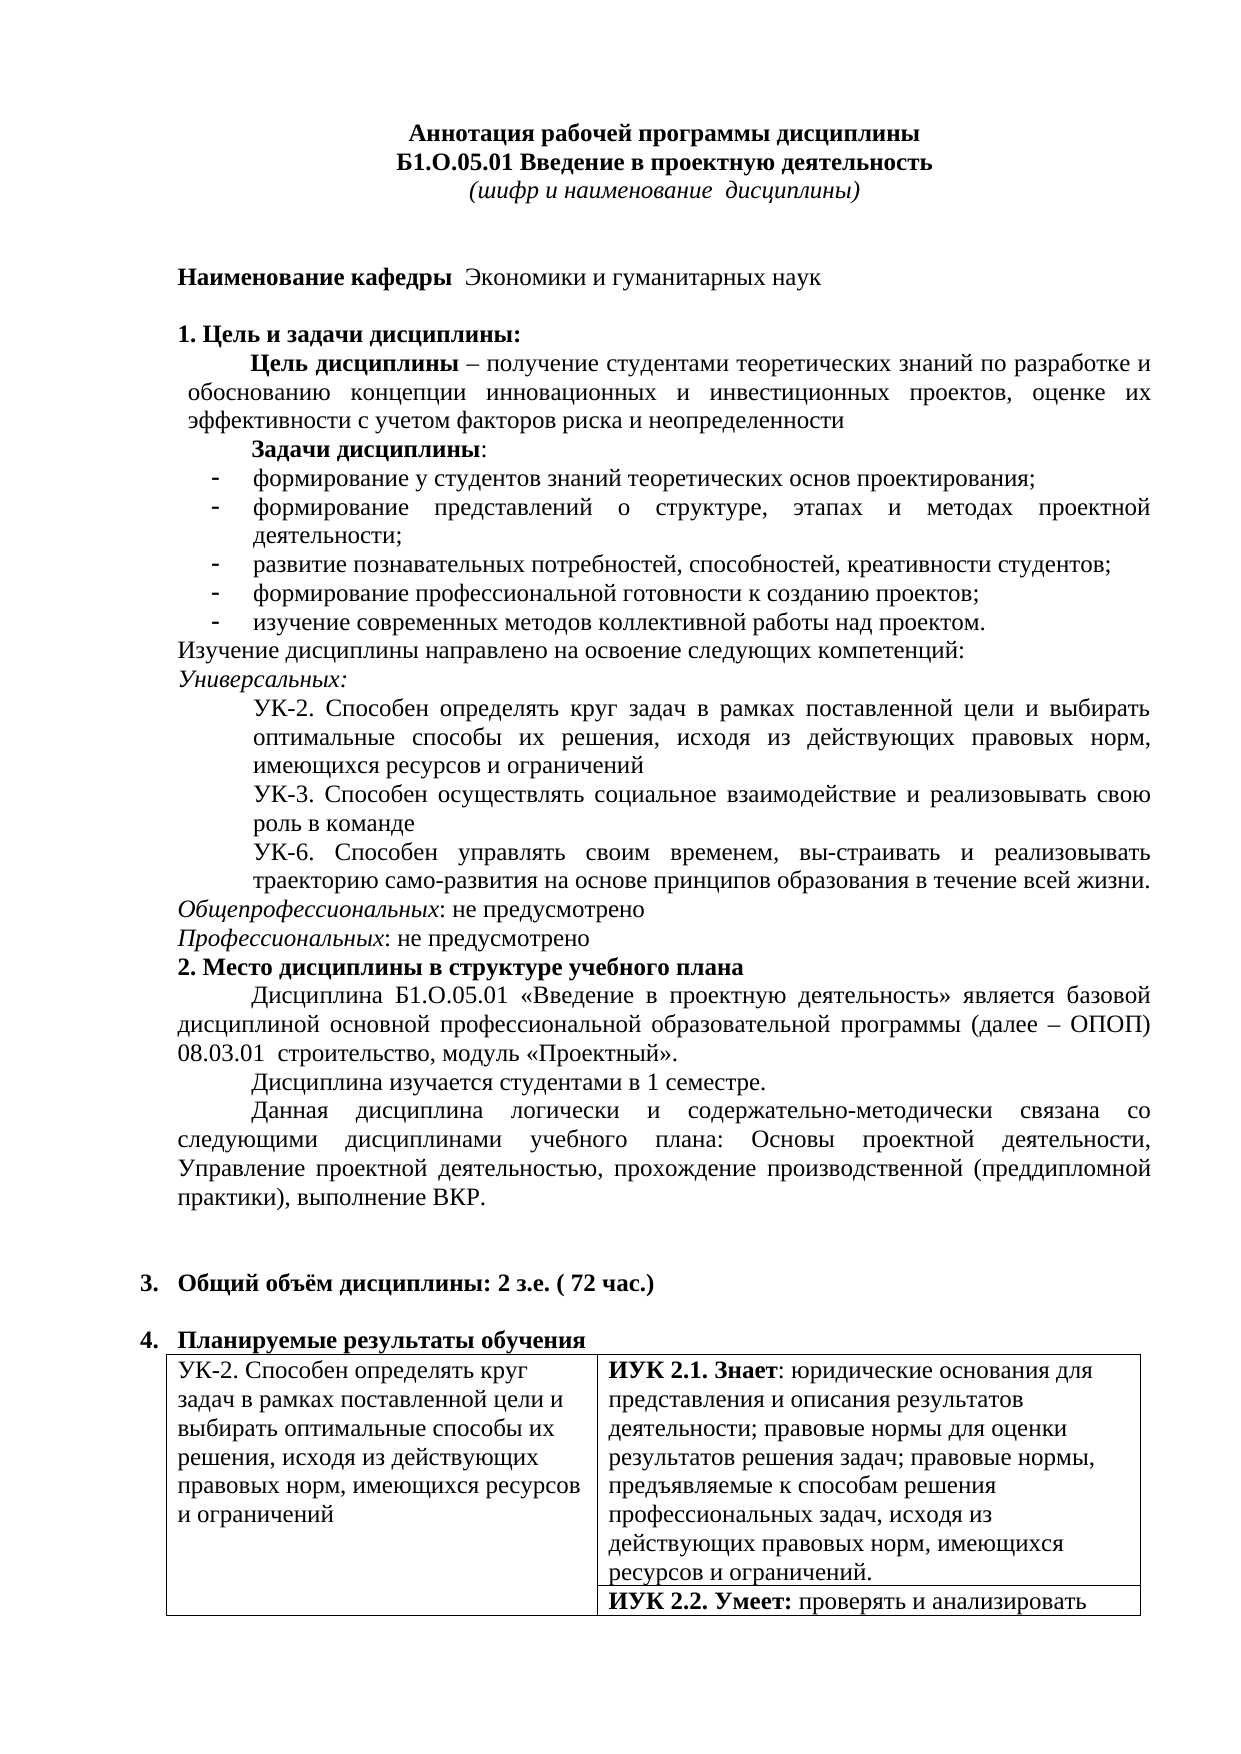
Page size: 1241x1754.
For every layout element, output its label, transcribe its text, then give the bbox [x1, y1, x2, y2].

text УК-6. Способен управлять своим временем, вы-страивать и реализовывать траекторию само-развития на основе принципов образования в течение всей жизни. [253, 837, 1152, 894]
list изучение современных методов коллективной работы над проектом. [215, 607, 1152, 636]
text Данная дисциплина логически и содержательно-методически связана со следующими дисциплинами учебного плана: Основы проектной деятельности, Управление проектной деятельностью, прохождение производственной (преддипломной практики), выполнение ВКР. [177, 1096, 1152, 1211]
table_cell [598, 1586, 1140, 1615]
text Дисциплина Б1.О.05.01 «Введение в проектную деятельность» является базовой дисциплиной основной профессиональной образовательной программы (далее – ОПОП) 08.03.01 строительство, модуль «Проектный». [177, 981, 1152, 1067]
text УК-3. Способен осуществлять социальное взаимодействие и реализовывать свою роль в команде [253, 779, 1152, 837]
list формирование представлений о структуре, этапах и методах проектной деятельности; [215, 492, 1152, 549]
text 2. Место дисциплины в структуре учебного плана [177, 952, 1152, 981]
list развитие познавательных потребностей, способностей, креативности студентов; [215, 549, 1152, 578]
text Б1.О.05.01 Введение в проектную деятельность [177, 147, 1152, 176]
text Задачи дисциплины: [177, 434, 1152, 463]
text Универсальных: [177, 664, 1152, 693]
table_header УК-2. Способен определять круг задач в рамках поставленной цели и выбирать оптимальные способы их решения, исходя из действующих правовых норм, имеющихся ресурсов и ограничений [167, 1355, 597, 1615]
text Аннотация рабочей программы дисциплины [177, 118, 1152, 147]
text Изучение дисциплины направлено на освоение следующих компетенций: [177, 636, 1152, 664]
table_header ИУК 2.1. Знает: юридические основания для представления и описания результатов деятельности; правовые нормы для оценки результатов решения задач; правовые нормы, предъявляемые к способам решения профессиональных задач, исходя из действующих правовых норм, имеющихся ресурсов и ограничений. [598, 1355, 1140, 1585]
list формирование у студентов знаний теоретических основ проектирования; [215, 463, 1152, 492]
list Планируемые результаты обучения [140, 1326, 1152, 1354]
text Дисциплина изучается студентами в 1 семестре. [177, 1067, 1152, 1096]
text Общепрофессиональных: не предусмотрено [177, 894, 1152, 923]
text (шифр и наименование дисциплины) [177, 176, 1152, 204]
text Наименование кафедры Экономики и гуманитарных наук [177, 262, 1152, 291]
text Профессиональных: не предусмотрено [177, 923, 1152, 952]
list Общий объём дисциплины: 2 з.е. ( 72 час.) [140, 1268, 1152, 1297]
list формирование профессиональной готовности к созданию проектов; [215, 578, 1152, 607]
text УК-2. Способен определять круг задач в рамках поставленной цели и выбирать оптимальные способы их решения, исходя из действующих правовых норм, имеющихся ресурсов и ограничений [253, 693, 1152, 779]
text Цель дисциплины – получение студентами теоретических знаний по разработке и обоснованию концепции инновационных и инвестиционных проектов, оценке их эффективности с учетом факторов риска и неопределенности [188, 348, 1152, 434]
text 1. Цель и задачи дисциплины: [177, 319, 1152, 348]
